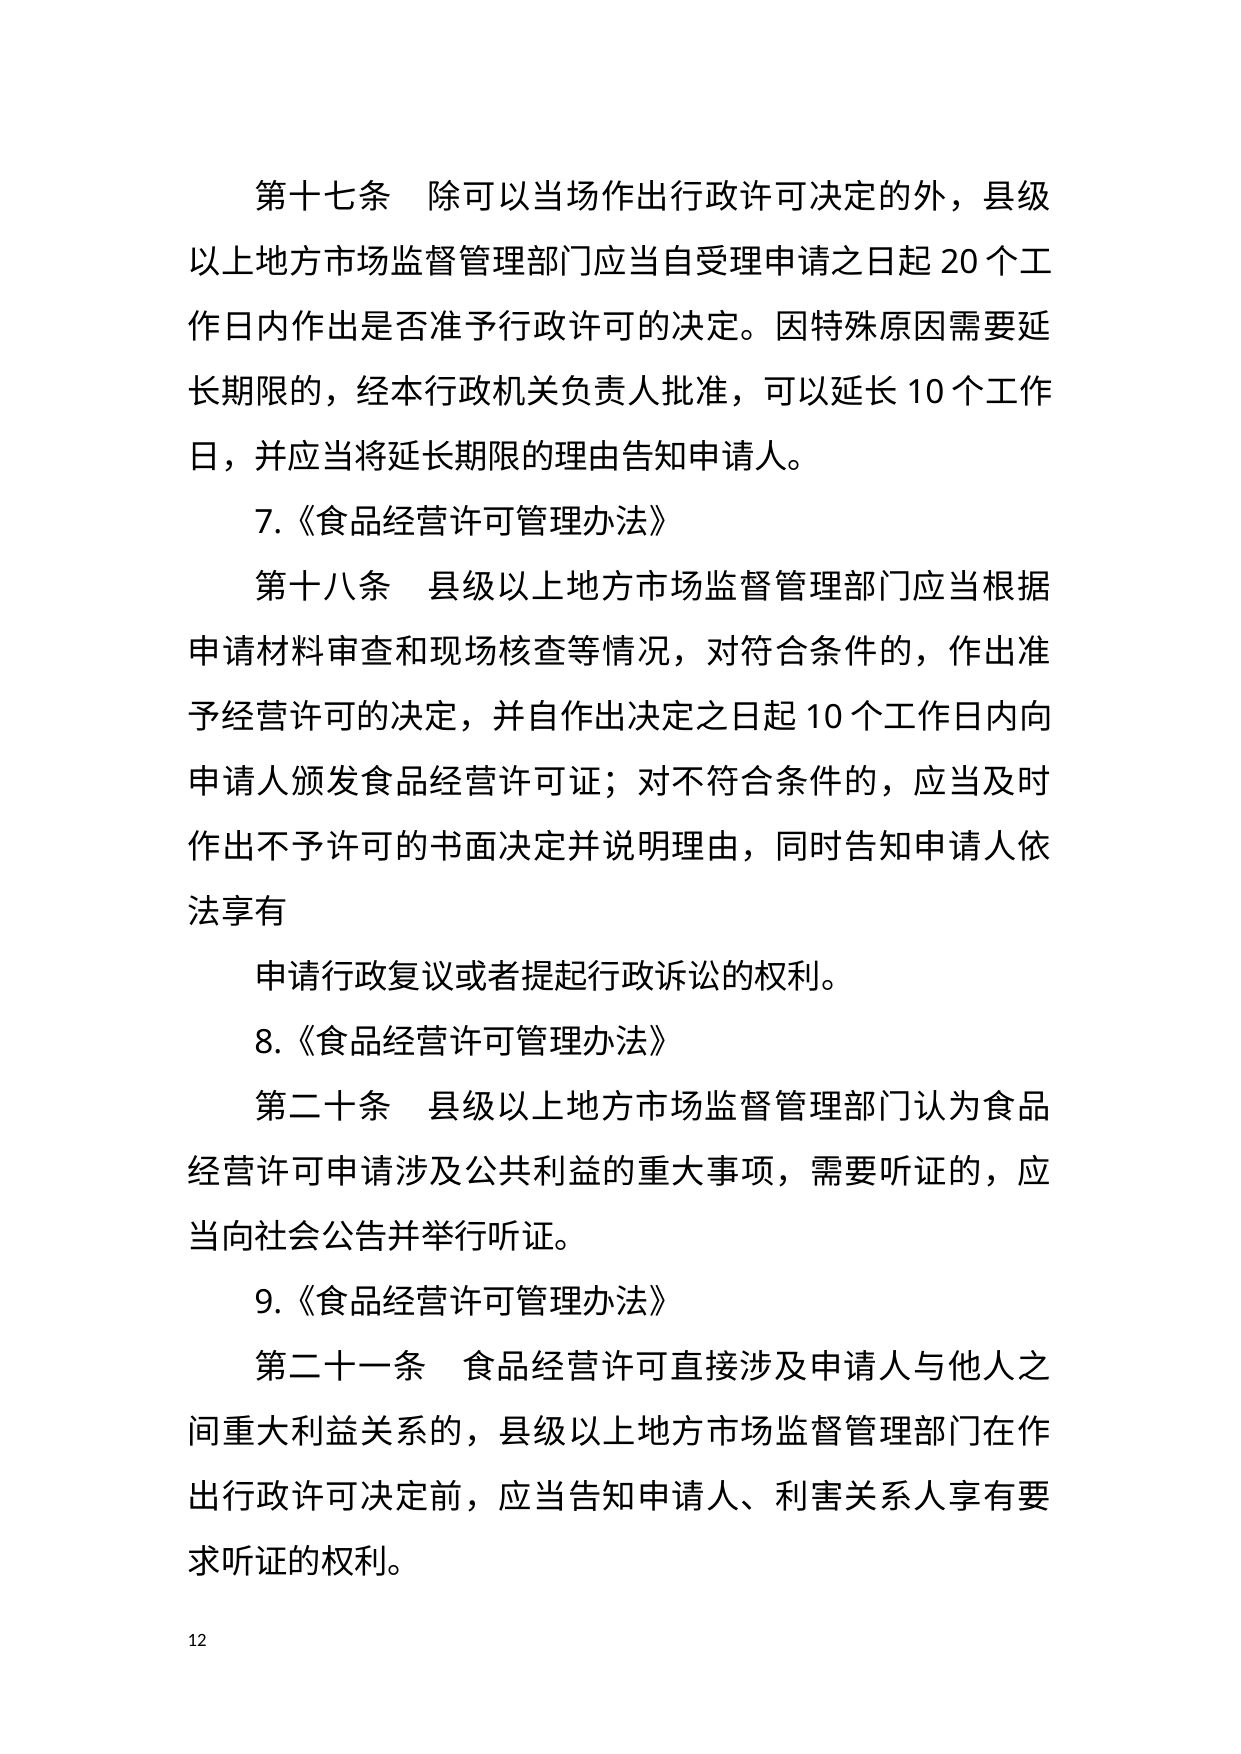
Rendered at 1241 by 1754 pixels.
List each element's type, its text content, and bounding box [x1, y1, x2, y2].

text 第十八条 县级以上地方市场监督管理部门应当根据申请材料审查和现场核查等情况，对符合条件的，作出准予经营许可的决定，并自作出决定之日起10个工作日内向申请人颁发食品经营许可证；对不符合条件的，应当及时作出不予许可的书面决定并说明理由，同时告知申请人依法享有 [187, 552, 1053, 942]
text 第二十一条 食品经营许可直接涉及申请人与他人之间重大利益关系的，县级以上地方市场监督管理部门在作出行政许可决定前，应当告知申请人、利害关系人享有要求听证的权利。 [187, 1332, 1053, 1592]
text 8.《食品经营许可管理办法》 [187, 1007, 1053, 1072]
text 9.《食品经营许可管理办法》 [187, 1267, 1053, 1332]
text 7.《食品经营许可管理办法》 [187, 487, 1053, 552]
text 第十七条 除可以当场作出行政许可决定的外，县级以上地方市场监督管理部门应当自受理申请之日起20个工作日内作出是否准予行政许可的决定。因特殊原因需要延长期限的，经本行政机关负责人批准，可以延长10个工作日，并应当将延长期限的理由告知申请人。 [187, 162, 1053, 487]
text 第二十条 县级以上地方市场监督管理部门认为食品经营许可申请涉及公共利益的重大事项，需要听证的，应当向社会公告并举行听证。 [187, 1072, 1053, 1267]
text 申请行政复议或者提起行政诉讼的权利。 [187, 942, 1053, 1007]
